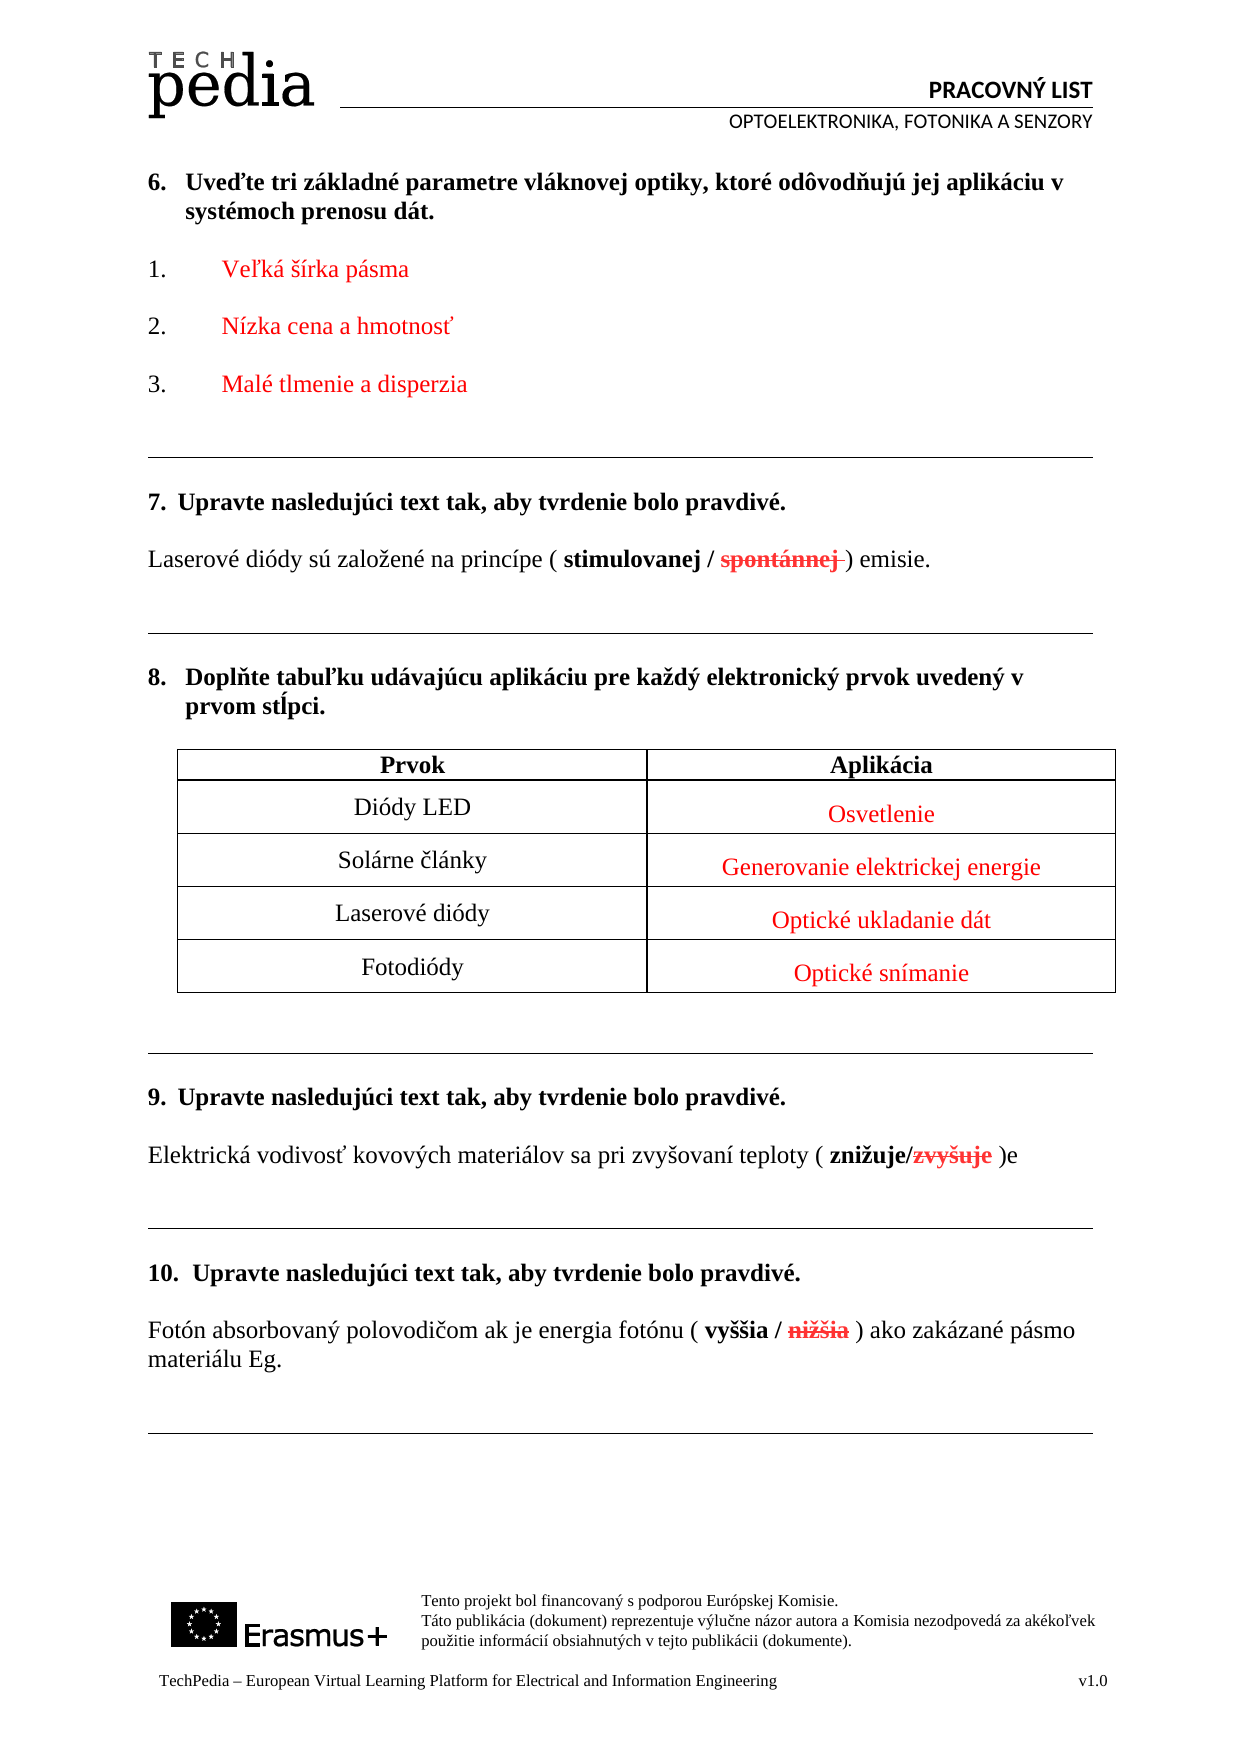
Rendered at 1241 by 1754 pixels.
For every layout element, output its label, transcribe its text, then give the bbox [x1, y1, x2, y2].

text Laserové diódy sú založené na princípe ( stimulovanej / spontánnej ) emisie. [148, 544, 1093, 573]
table_cell Laserové diódy [178, 887, 646, 939]
table_cell Optické snímanie [648, 940, 1115, 992]
text Elektrická vodivosť kovových materiálov sa pri zvyšovaní teploty ( znižuje/zvyšuje )e [148, 1140, 1093, 1169]
text 2. Nízka cena a hmotnosť [148, 311, 1093, 340]
text Upravte nasledujúci text tak, aby tvrdenie bolo pravdivé. [148, 1082, 1093, 1111]
table_header Aplikácia [648, 750, 1115, 778]
text Fotón absorbovaný polovodičom ak je energia fotónu ( vyššia / nižšia ) ako zakázané pásmo materiálu Eg. [148, 1316, 1093, 1373]
text Doplňte tabuľku udávajúcu aplikáciu pre každý elektronický prvok uvedený v prvom stĺpci. [148, 662, 1093, 720]
text 1. Veľká šírka pásma [148, 254, 1093, 282]
table_cell Generovanie elektrickej energie [648, 834, 1115, 886]
text Upravte nasledujúci text tak, aby tvrdenie bolo pravdivé. [148, 487, 1093, 516]
table_cell Osvetlenie [648, 781, 1115, 833]
text Upravte nasledujúci text tak, aby tvrdenie bolo pravdivé. [148, 1258, 1093, 1287]
text Uveďte tri základné parametre vláknovej optiky, ktoré odôvodňujú jej aplikáciu v systémoch prenosu dát. [148, 167, 1093, 225]
table_cell Solárne články [178, 834, 646, 886]
table_cell Fotodiódy [178, 940, 646, 992]
table_cell Optické ukladanie dát [648, 887, 1115, 939]
text 3. Malé tlmenie a disperzia [148, 369, 1093, 397]
table_header Prvok [178, 750, 646, 778]
table_cell Diódy LED [178, 781, 646, 833]
